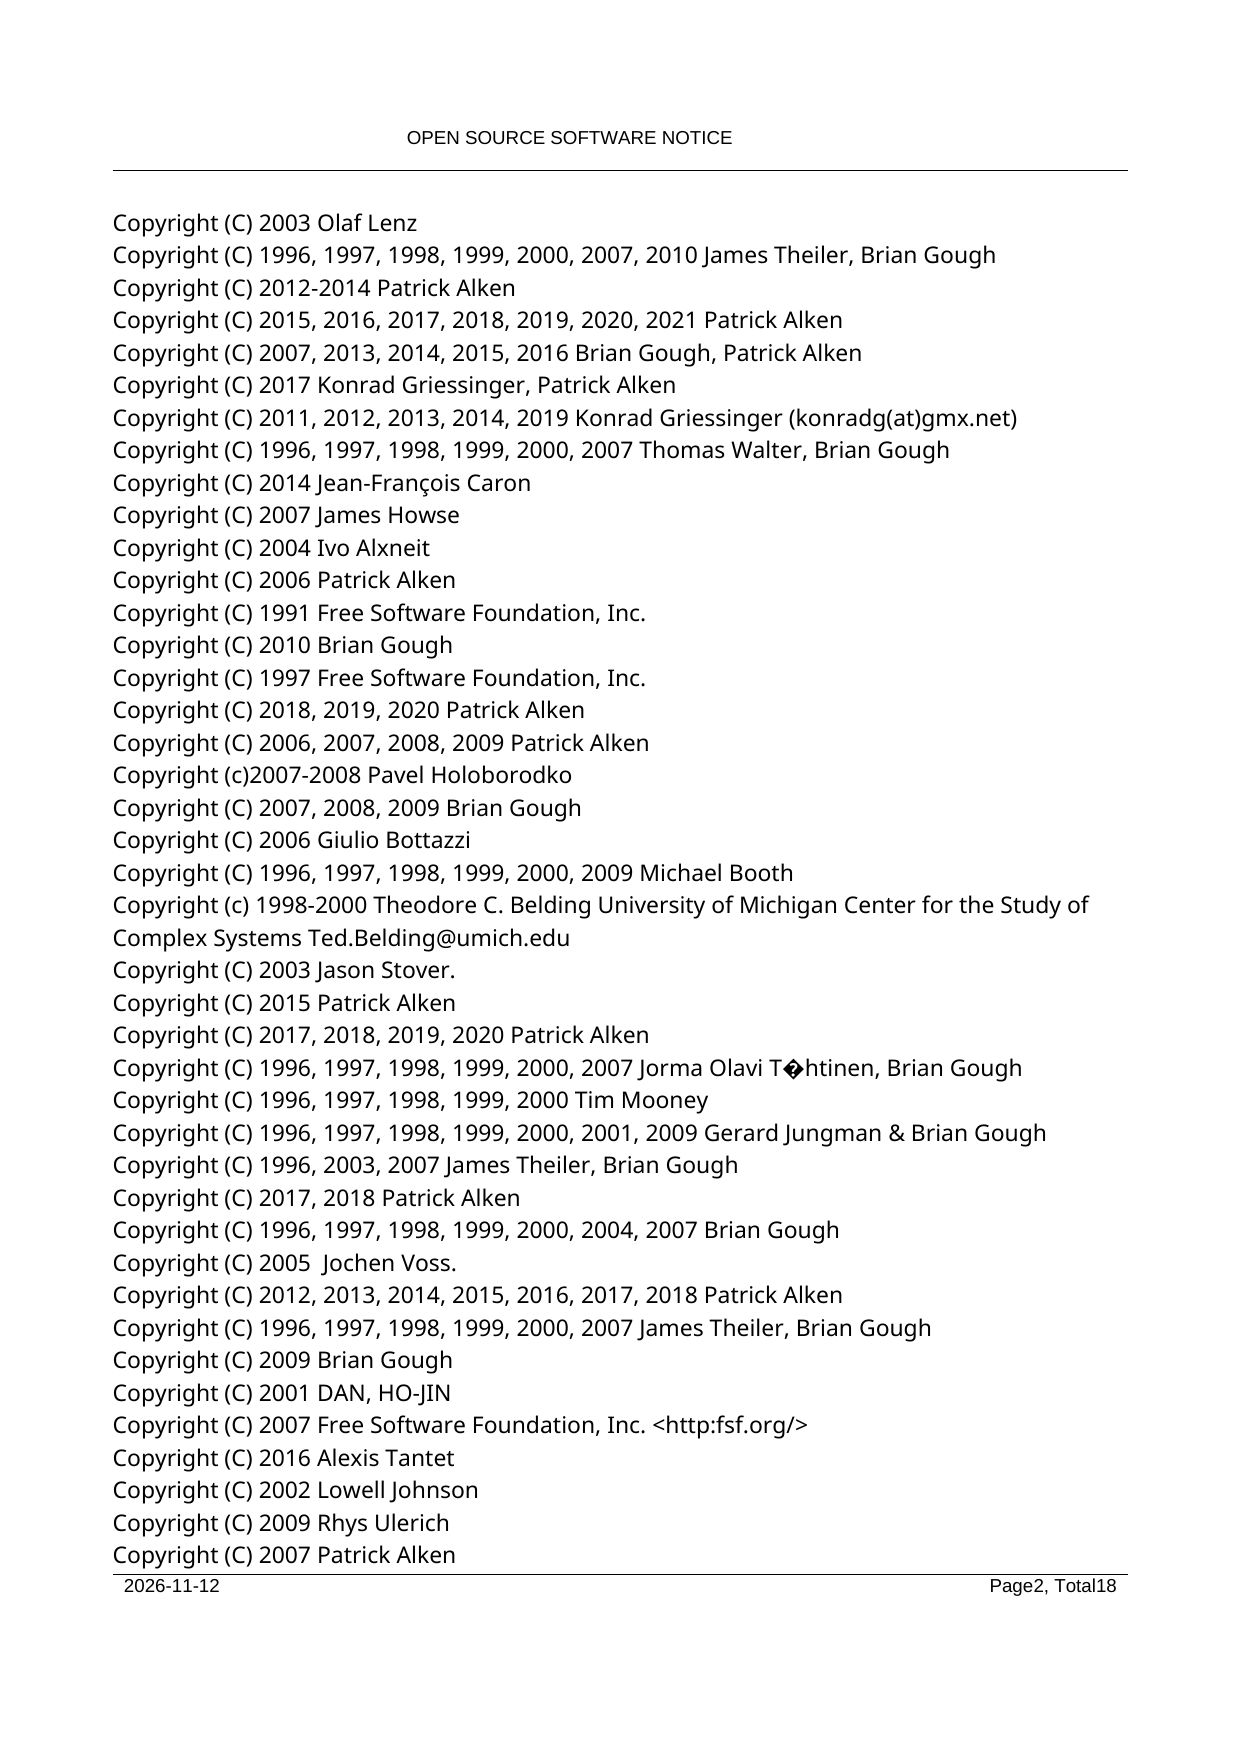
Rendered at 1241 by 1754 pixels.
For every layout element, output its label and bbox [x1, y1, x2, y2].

text [112, 206, 1128, 1571]
